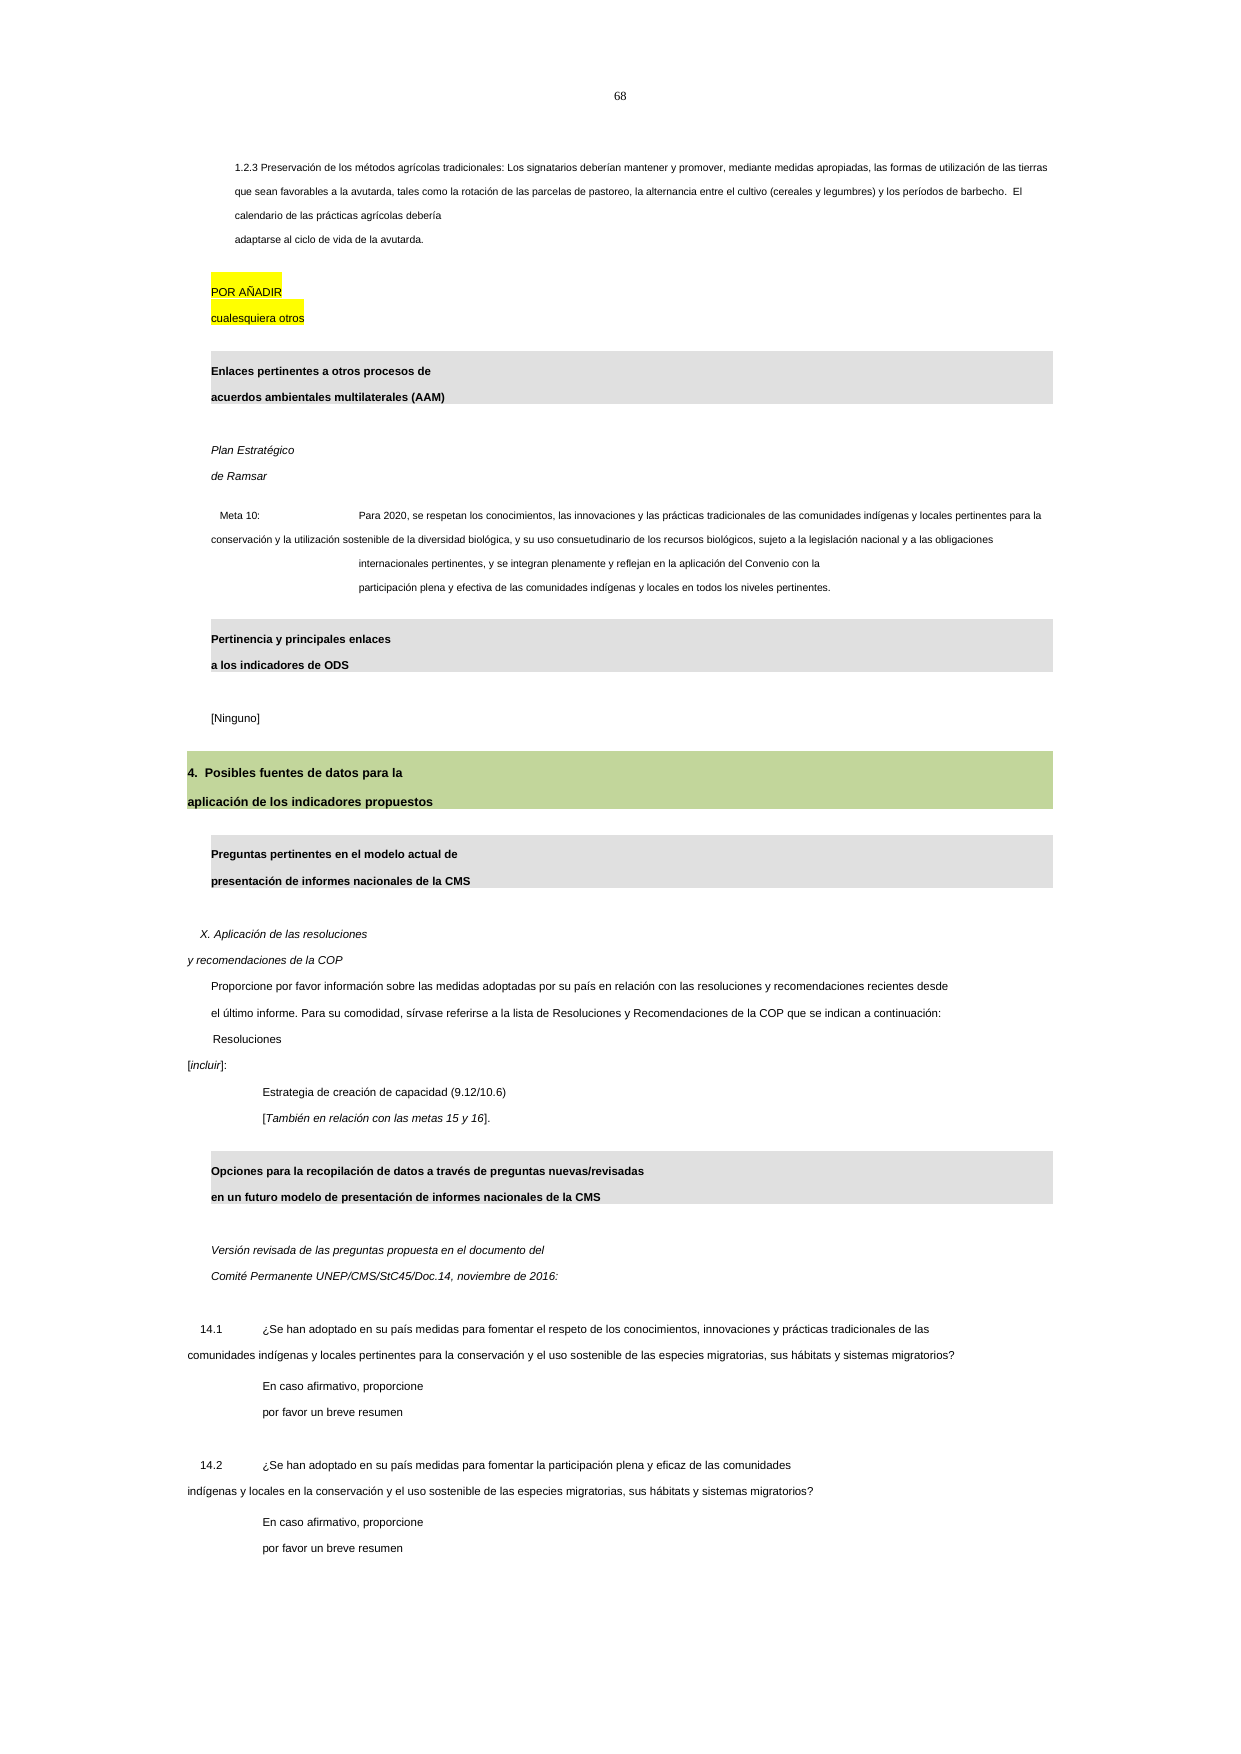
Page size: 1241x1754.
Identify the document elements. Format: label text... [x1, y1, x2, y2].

text Pertinencia y principales enlaces a los indicadores de ODS [211, 619, 1053, 672]
text 4. Posibles fuentes de datos para la aplicación de los indicadores propuestos [187, 751, 1053, 809]
text Versión revisada de las preguntas propuesta en el documento del Comité Permanente UNEP/CMS/StC45/Doc.14, noviembre de 2016: [211, 1231, 1053, 1283]
text Plan Estratégico de Ramsar [211, 430, 1053, 483]
text Preguntas pertinentes en el modelo actual de presentación de informes nacionales de la CMS [211, 835, 1053, 888]
text Enlaces pertinentes a otros procesos de acuerdos ambientales multilaterales (AAM) [211, 351, 1053, 404]
text Opciones para la recopilación de datos a través de preguntas nuevas/revisadas en un futuro modelo de presentación de informes nacionales de la CMS [211, 1151, 1053, 1204]
text En caso afirmativo, proporcione por favor un breve resumen [262, 1366, 1053, 1419]
text X. Aplicación de las resoluciones y recomendaciones de la COP [187, 914, 1053, 967]
text POR AÑADIR cualesquiera otros [211, 272, 1053, 325]
text 14.2 ¿Se han adoptado en su país medidas para fomentar la participación plena y eficaz de las comunidades indígenas y locales en la conservación y el uso sostenible de las especies migratorias, sus hábitats y sistemas migratorios? [187, 1446, 1053, 1498]
text [Ninguno] [211, 699, 1053, 725]
text Estrategia de creación de capacidad (9.12/10.6) [También en relación con las metas 15 y 16]. [262, 1072, 1053, 1125]
text 14.1 ¿Se han adoptado en su país medidas para fomentar el respeto de los conocimientos, innovaciones y prácticas tradicionales de las comunidades indígenas y locales pertinentes para la conservación y el uso sostenible de las especies migratorias, sus hábitats y sistemas migratorios? [187, 1309, 1053, 1362]
text Proporcione por favor información sobre las medidas adoptadas por su país en relación con las resoluciones y recomendaciones recientes desde el último informe. Para su comodidad, sírvase referirse a la lista de Resoluciones y Recomendaciones de la COP que se indican a continuación: [211, 967, 1053, 1020]
text 1.2.3 Preservación de los métodos agrícolas tradicionales: Los signatarios deberían mantener y promover, mediante medidas apropiadas, las formas de utilización de las tierras que sean favorables a la avutarda, tales como la rotación de las parcelas de pastoreo, la alternancia entre el cultivo (cereales y legumbres) y los períodos de barbecho. El calendario de las prácticas agrícolas debería adaptarse al ciclo de vida de la avutarda. [234, 150, 1053, 246]
text Meta 10: Para 2020, se respetan los conocimientos, las innovaciones y las prácticas tradicionales de las comunidades indígenas y locales pertinentes para la conservación y la utilización sostenible de la diversidad biológica, y su uso consuetudinario de los recursos biológicos, sujeto a la legislación nacional y a las obligaciones internacionales pertinentes, y se integran plenamente y reflejan en la aplicación del Convenio con la participación plena y efectiva de las comunidades indígenas y locales en todos los niveles pertinentes. [211, 497, 1053, 593]
text Resoluciones [incluir]: [187, 1020, 1053, 1072]
text En caso afirmativo, proporcione por favor un breve resumen [262, 1502, 1053, 1555]
